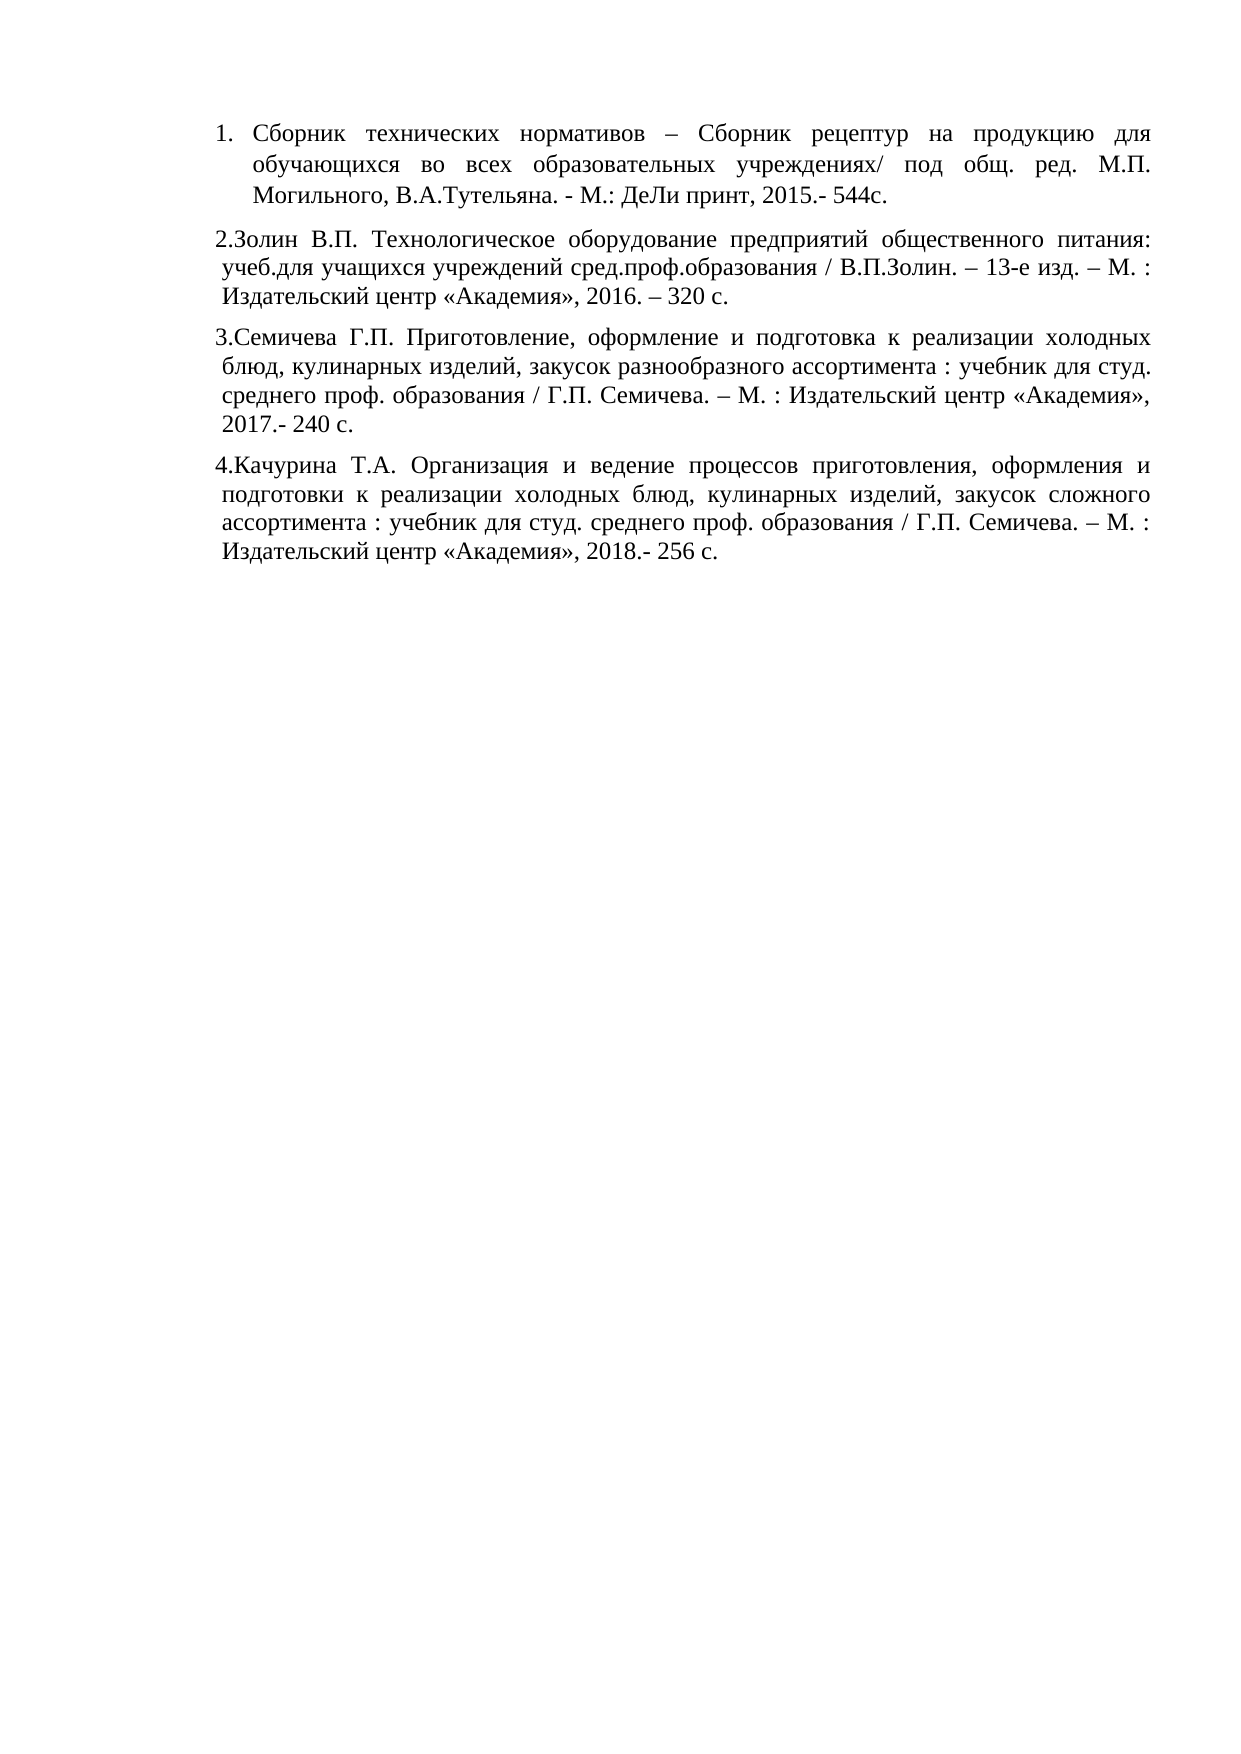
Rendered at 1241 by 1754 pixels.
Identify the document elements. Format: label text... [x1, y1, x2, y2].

list Сборник технических нормативов – Сборник рецептур на продукцию для обучающихся во всех образовательных учреждениях/ под общ. ред. М.П. Могильного, В.А.Тутельяна. - М.: ДеЛи принт, 2015.- 544с. [215, 118, 1152, 209]
text 4.Качурина Т.А. Организация и ведение процессов приготовления, оформления и подготовки к реализации холодных блюд, кулинарных изделий, закусок сложного ассортимента : учебник для студ. среднего проф. образования / Г.П. Семичева. – М. : Издательский центр «Академия», 2018.- 256 с. [215, 450, 1152, 565]
text 2.Золин В.П. Технологическое оборудование предприятий общественного питания: учеб.для учащихся учреждений сред.проф.образования / В.П.Золин. – 13-е изд. – М. : Издательский центр «Академия», 2016. – 320 с. [215, 224, 1152, 310]
text 3.Семичева Г.П. Приготовление, оформление и подготовка к реализации холодных блюд, кулинарных изделий, закусок разнообразного ассортимента : учебник для студ. среднего проф. образования / Г.П. Семичева. – М. : Издательский центр «Академия», 2017.- 240 с. [215, 322, 1152, 437]
